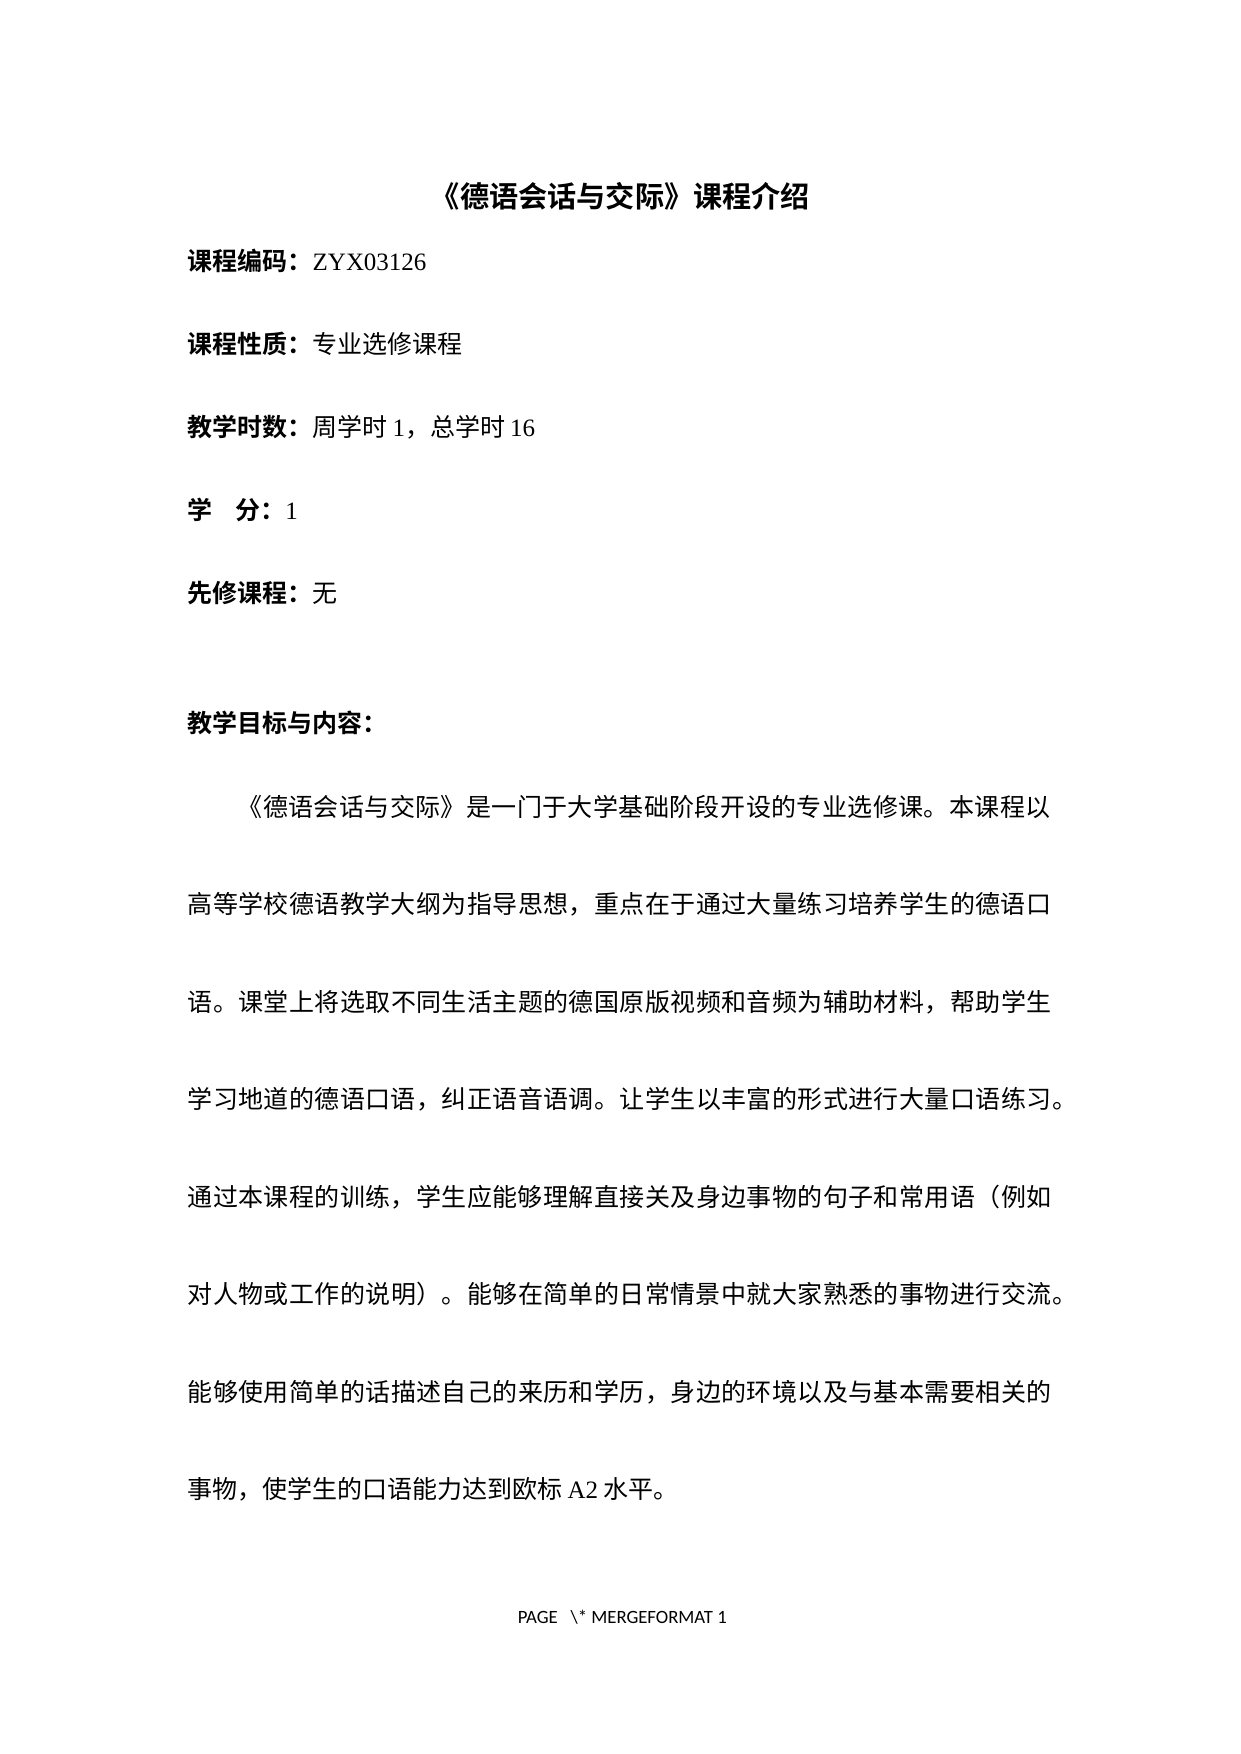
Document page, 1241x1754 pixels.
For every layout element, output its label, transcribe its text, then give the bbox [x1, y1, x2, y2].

text 教学目标与内容： [187, 689, 1053, 754]
text 《德语会话与交际》是一门于大学基础阶段开设的专业选修课。本课程以高等学校德语教学大纲为指导思想，重点在于通过大量练习培养学生的德语口语。课堂上将选取不同生活主题的德国原版视频和音频为辅助材料，帮助学生学习地道的德语口语，纠正语音语调。让学生以丰富的形式进行大量口语练习。通过本课程的训练，学生应能够理解直接关及身边事物的句子和常用语（例如对人物或工作的说明）。能够在简单的日常情景中就大家熟悉的事物进行交流。能够使用简单的话描述自己的来历和学历，身边的环境以及与基本需要相关的事物，使学生的口语能力达到欧标A2水平。 [187, 773, 1053, 1520]
text 课程性质：专业选修课程 [187, 310, 1053, 375]
title 《德语会话与交际》课程介绍 [187, 162, 1053, 227]
text 课程编码：ZYX03126 [187, 227, 1053, 292]
text 先修课程：无 [187, 559, 1053, 624]
text 教学时数：周学时1，总学时16 [187, 393, 1053, 458]
text 学 分：1 [187, 476, 1053, 541]
